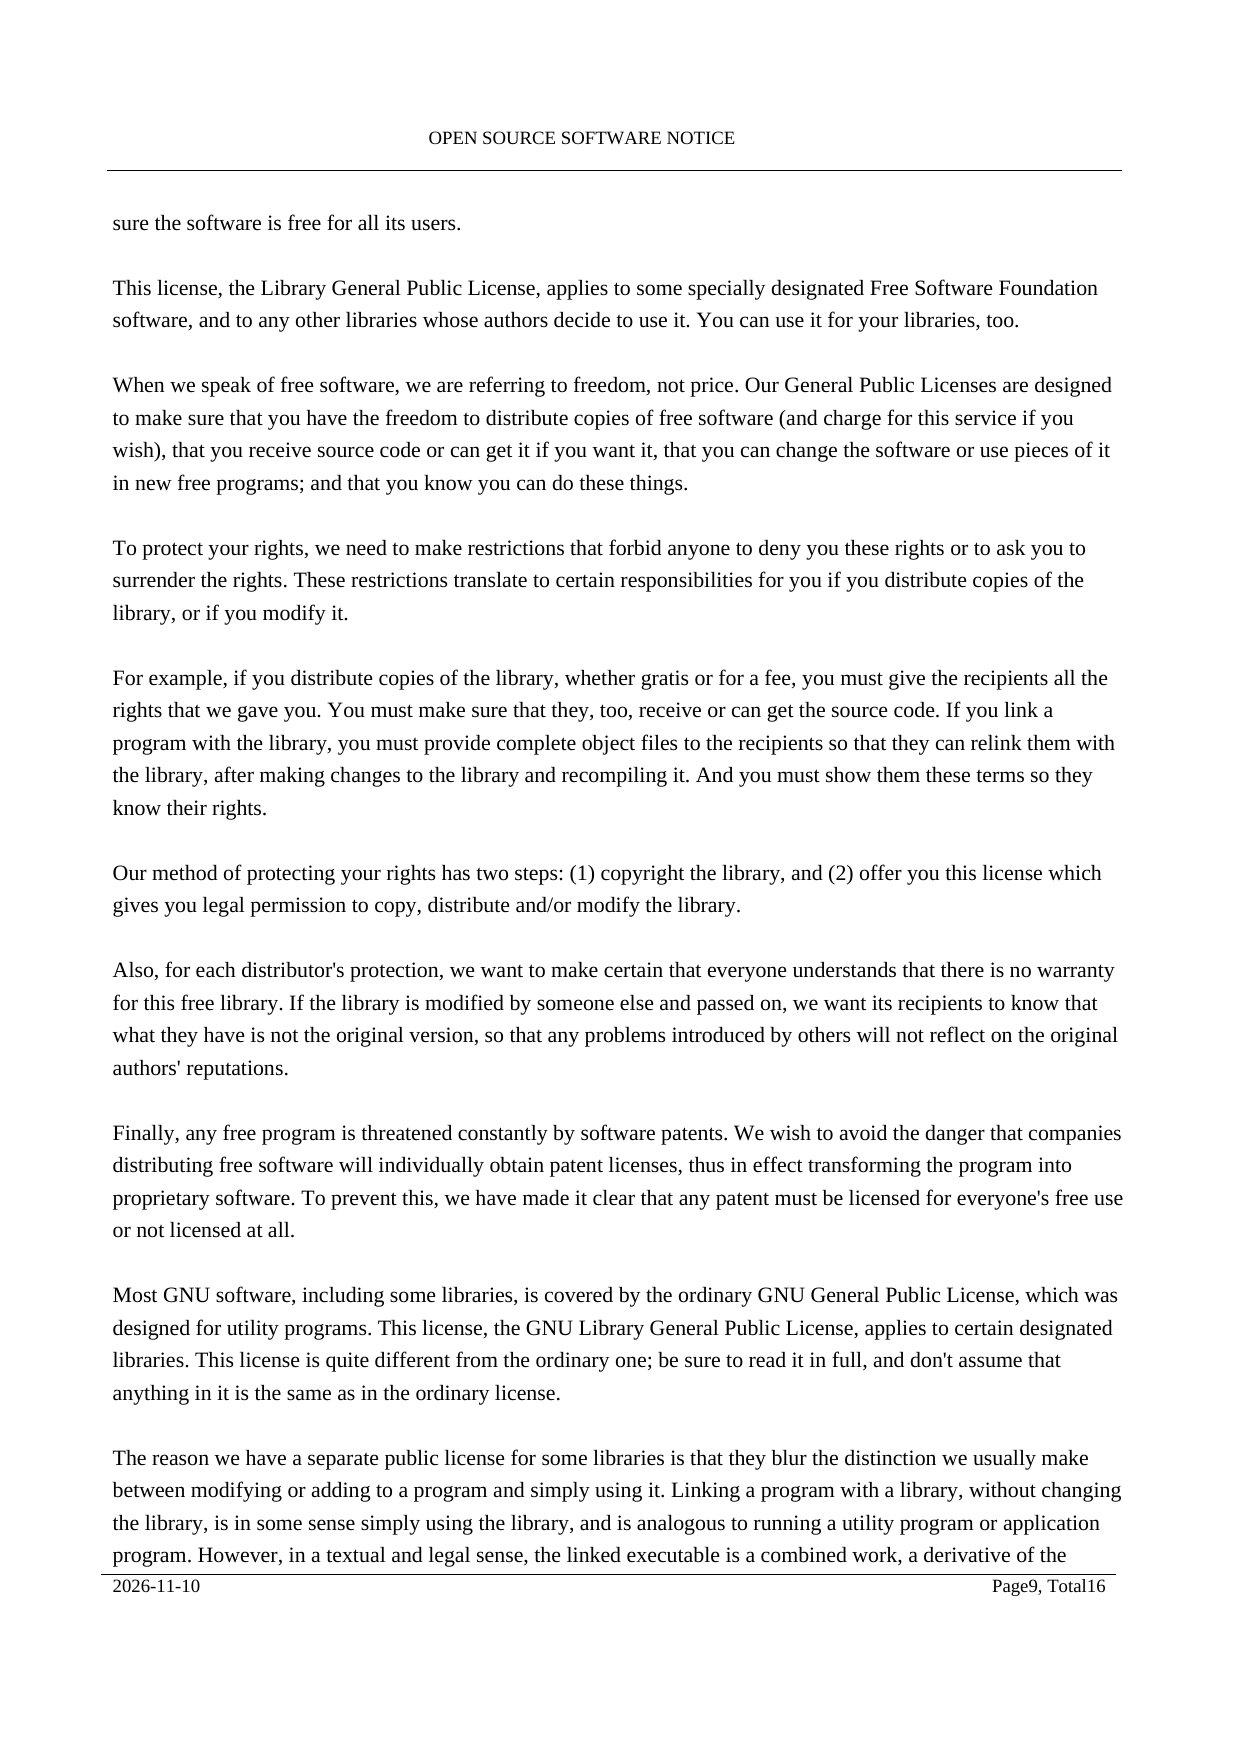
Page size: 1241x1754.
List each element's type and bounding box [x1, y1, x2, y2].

text [112, 206, 1128, 1571]
